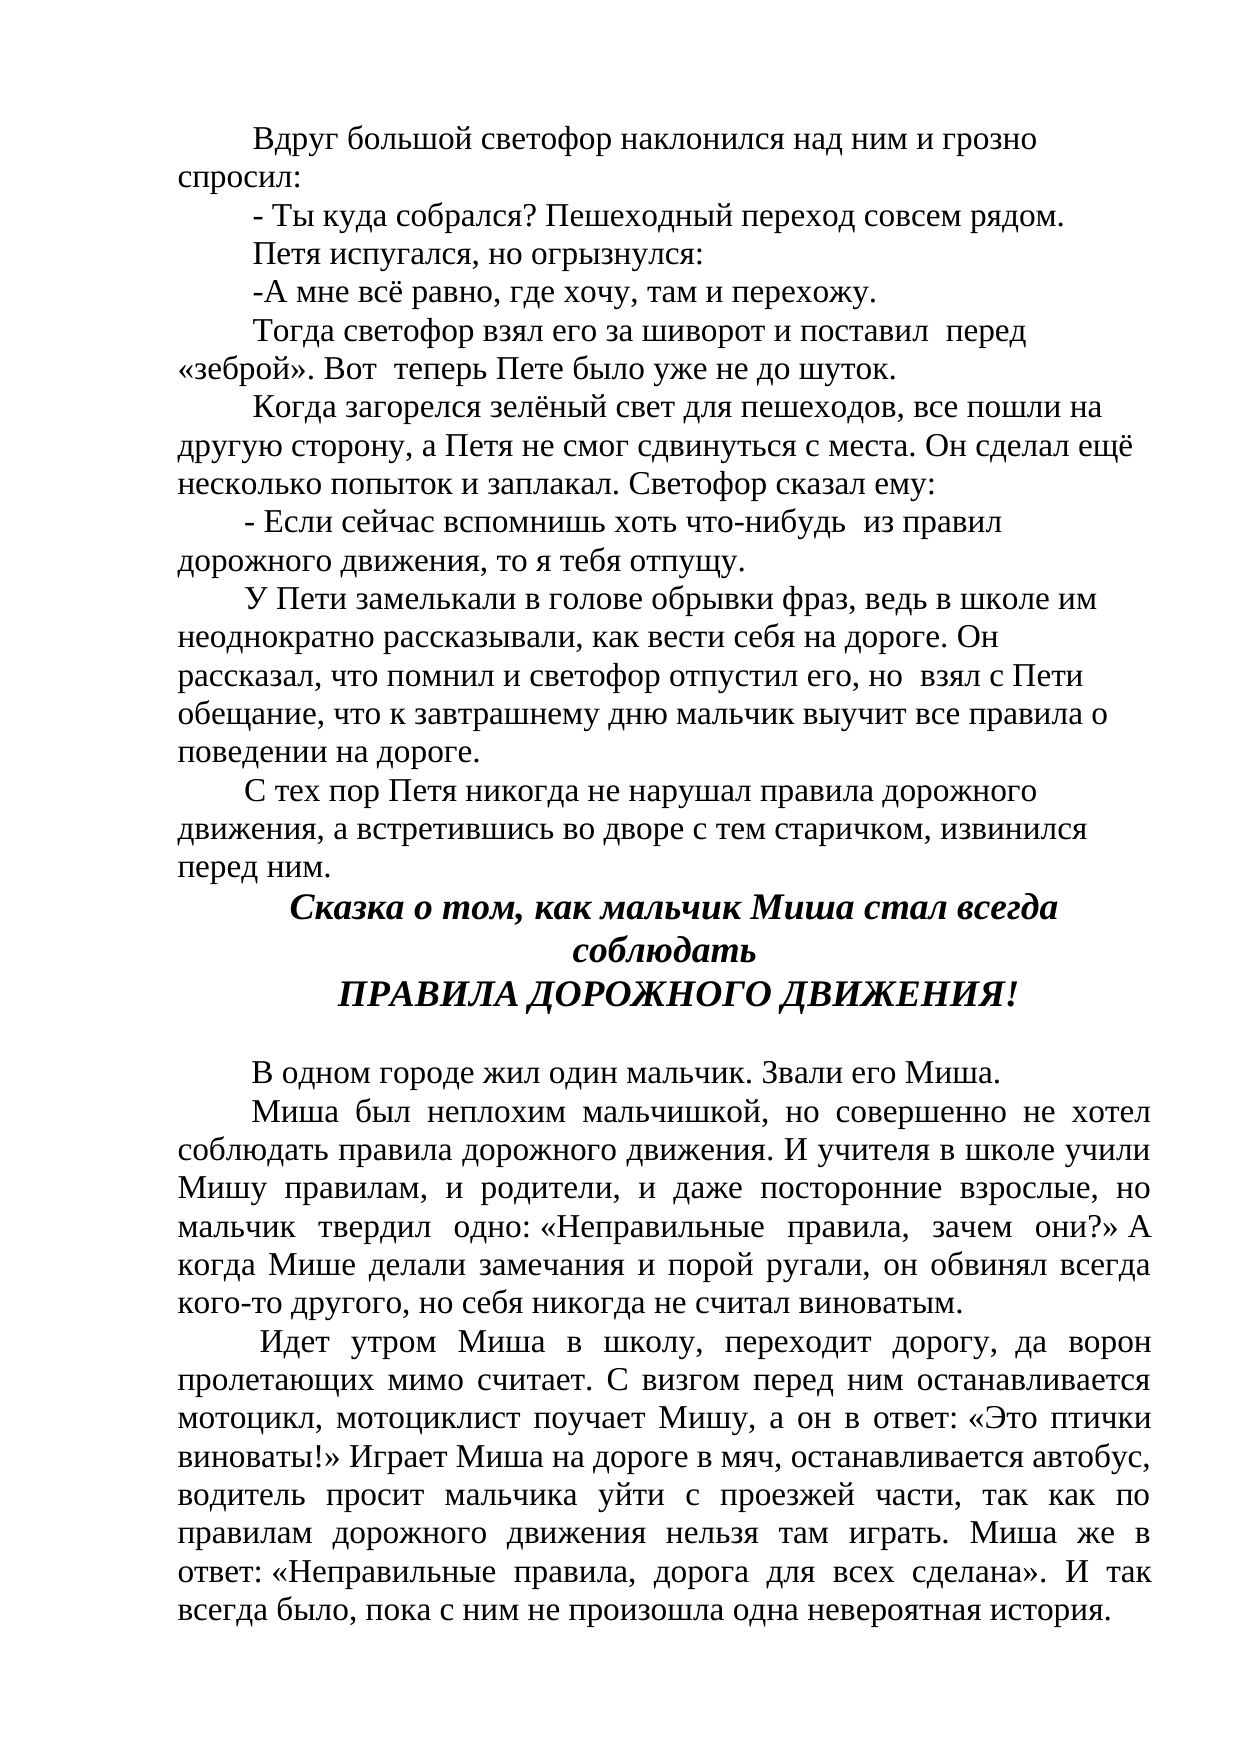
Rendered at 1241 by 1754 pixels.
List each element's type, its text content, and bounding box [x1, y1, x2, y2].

text У Пети замелькали в голове обрывки фраз, ведь в школе им неоднократно рассказывали, как вести себя на дороге. Он рассказал, что помнил и светофор отпустил его, но взял с Пети обещание, что к завтрашнему дню мальчик выучит все правила о поведении на дороге. [177, 578, 1152, 770]
text - Ты куда собрался? Пешеходный переход совсем рядом. [177, 195, 1152, 233]
text ПРАВИЛА ДОРОЖНОГО ДВИЖЕНИЯ! [177, 971, 1152, 1014]
text -А мне всё равно, где хочу, там и перехожу. [177, 271, 1152, 310]
text С тех пор Петя никогда не нарушал правила дорожного движения, а встретившись во дворе с тем старичком, извинился перед ним. [177, 770, 1152, 885]
text - Если сейчас вспомнишь хоть что-нибудь из правил дорожного движения, то я тебя отпущу. [177, 501, 1152, 578]
text Вдруг большой светофор наклонился над ним и грозно спросил: [177, 118, 1152, 195]
text Идет утром Миша в школу, переходит дорогу, да ворон пролетающих мимо считает. С визгом перед ним останавливается мотоцикл, мотоциклист поучает Мишу, а он в ответ: «Это птички виноваты!» Играет Миша на дороге в мяч, останавливается автобус, водитель просит мальчика уйти с проезжей части, так как по правилам дорожного движения нельзя там играть. Миша же в ответ: «Неправильные правила, дорога для всех сделана». И так всегда было, пока с ним не произошла одна невероятная история. [177, 1321, 1152, 1627]
text Когда загорелся зелёный свет для пешеходов, все пошли на другую сторону, а Петя не смог сдвинуться с места. Он сделал ещё несколько попыток и заплакал. Светофор сказал ему: [177, 386, 1152, 501]
text Сказка о том, как мальчик Миша стал всегда соблюдать [177, 885, 1152, 971]
text В одном городе жил один мальчик. Звали его Миша. [177, 1052, 1152, 1091]
text Тогда светофор взял его за шиворот и поставил перед «зеброй». Вот теперь Пете было уже не до шуток. [177, 310, 1152, 386]
text Петя испугался, но огрызнулся: [177, 233, 1152, 271]
text Миша был неплохим мальчишкой, но совершенно не хотел соблюдать правила дорожного движения. И учителя в школе учили Мишу правилам, и родители, и даже посторонние взрослые, но мальчик твердил одно: «Неправильные правила, зачем они?» А когда Мише делали замечания и порой ругали, он обвинял всегда кого-то другого, но себя никогда не считал виноватым. [177, 1091, 1152, 1321]
